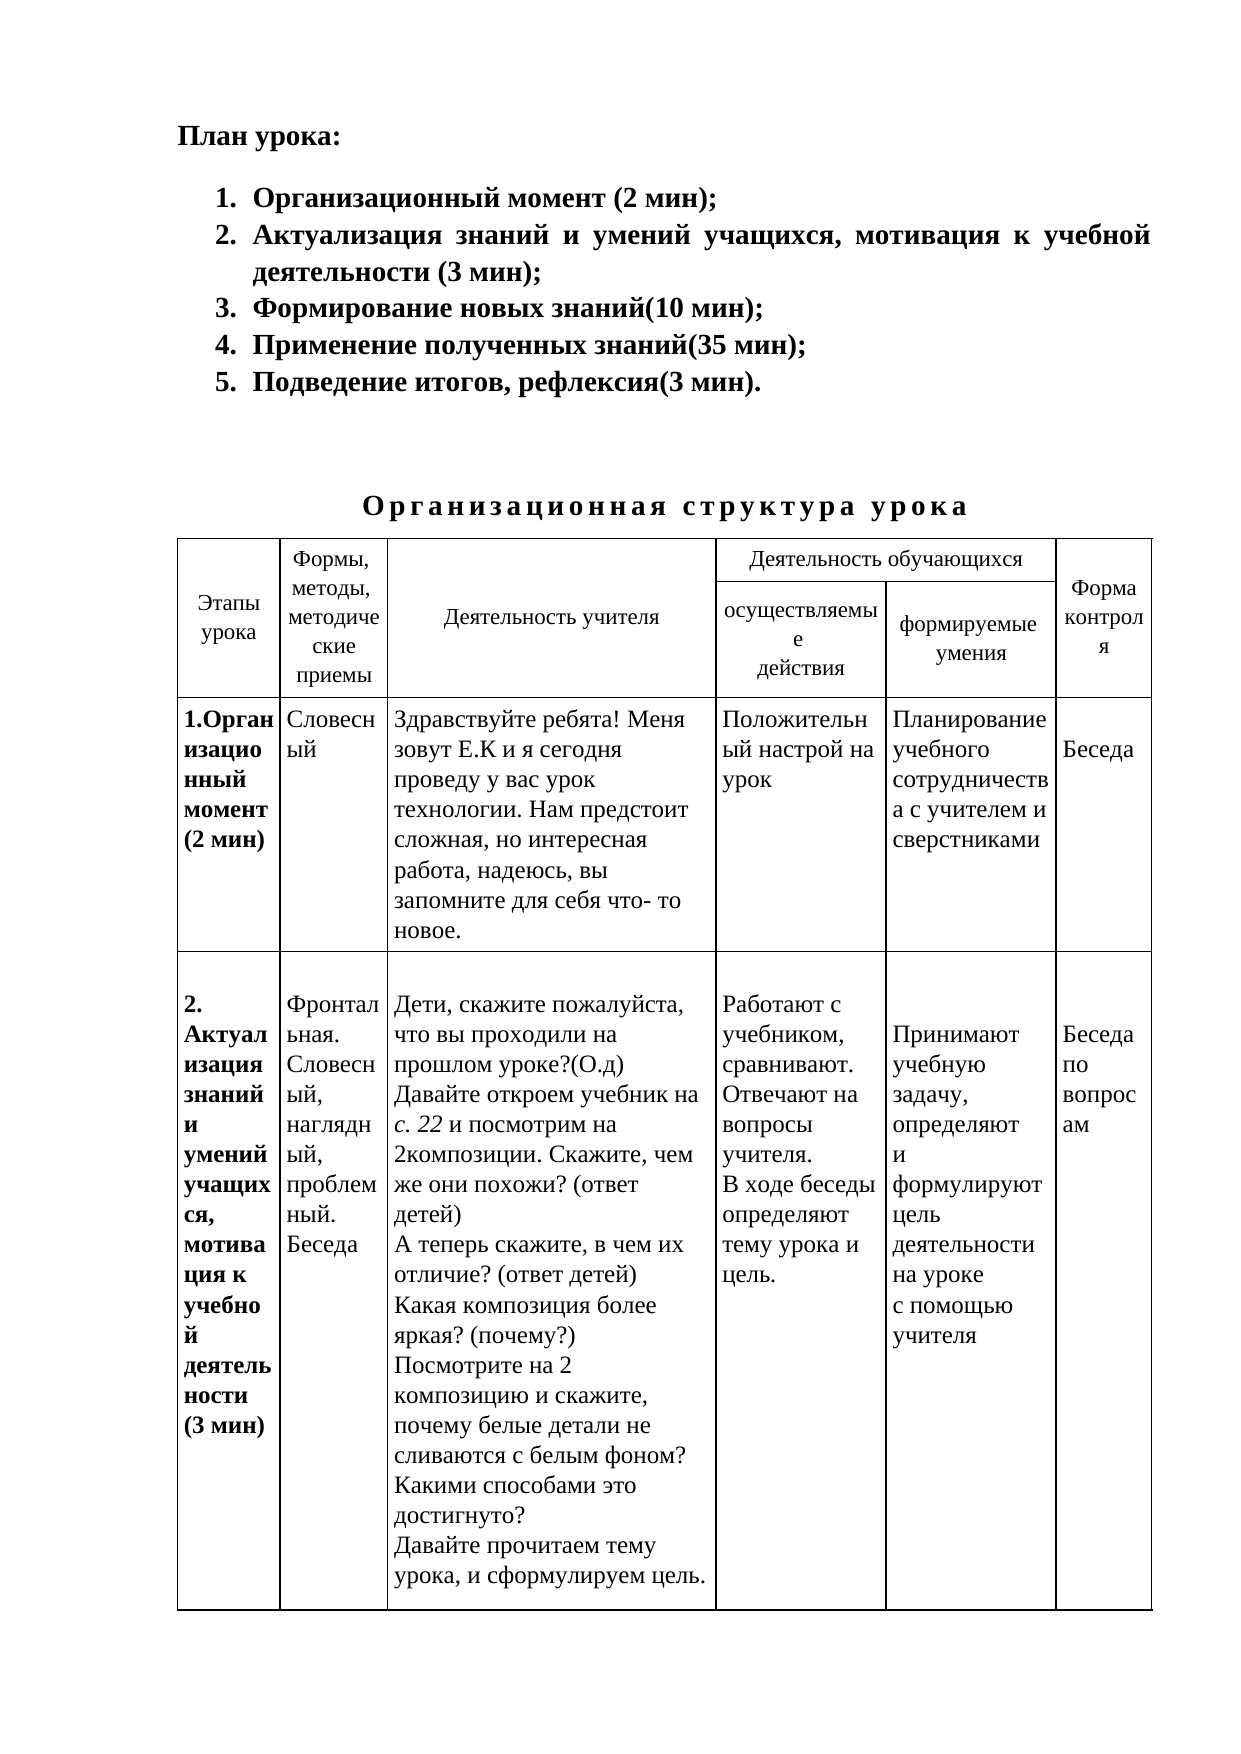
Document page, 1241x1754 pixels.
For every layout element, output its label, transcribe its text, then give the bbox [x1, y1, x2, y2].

table_cell Беседа по вопросам [1057, 952, 1151, 1609]
list Организационный момент (2 мин); [215, 180, 1152, 213]
table_cell Дети, скажите пожалуйста, что вы проходили на прошлом уроке?(О.д) Давайте откроем учебник на с. 22 и посмотрим на 2композиции. Скажите, чем же они похожи? (ответ детей) А теперь скажите, в чем их отличие? (ответ детей) Какая композиция более яркая? (почему?) Посмотрите на 2 композицию и скажите, почему белые детали не сливаются с белым фоном? Какими способами это достигнуто? Давайте прочитаем тему урока, и сформулируем цель. [388, 952, 715, 1609]
table_header Деятельность обучающихся [717, 539, 1055, 581]
table_header Этапы урока [178, 539, 279, 696]
table_cell Фронтальная. Словесный, наглядный, проблемный. Беседа [281, 952, 387, 1609]
list Формирование новых знаний(10 мин); [215, 291, 1152, 324]
table_cell 1.Организационный момент (2 мин) [178, 698, 279, 951]
table_cell Положительный настрой на урок [717, 698, 885, 951]
table_cell Принимают учебную задачу, определяют и формулируют цель деятельности на уроке с помощью учителя [887, 952, 1055, 1609]
list Подведение итогов, рефлексия(3 мин). [215, 364, 1152, 398]
list Применение полученных знаний(35 мин); [215, 327, 1152, 361]
table_header Формы, методы, методические приемы [281, 539, 387, 696]
table_cell 2. Актуализация знаний и умений учащихся, мотивация к учебной деятельности (3 мин) [178, 952, 279, 1609]
table_cell формируемые умения [887, 582, 1055, 696]
table_cell осуществляемые действия [717, 582, 885, 696]
text План урока: [177, 118, 1152, 152]
table_cell Здравствуйте ребята! Меня зовут Е.К и я сегодня проведу у вас урок технологии. Нам предстоит сложная, но интересная работа, надеюсь, вы запомните для себя что- то новое. [388, 698, 715, 951]
text Организационная структура урока [177, 488, 1152, 522]
table_cell Словесный [281, 698, 387, 951]
table_cell Работают с учебником, сравнивают. Отвечают на вопросы учителя. В ходе беседы определяют тему урока и цель. [717, 952, 885, 1609]
list Актуализация знаний и умений учащихся, мотивация к учебной деятельности (3 мин); [215, 217, 1152, 287]
table_header Деятельность учителя [388, 539, 715, 696]
table_cell Планирование учебного сотрудничества с учителем и сверстниками [887, 698, 1055, 951]
table_header Форма контроля [1057, 539, 1151, 696]
table_cell Беседа [1057, 698, 1151, 951]
